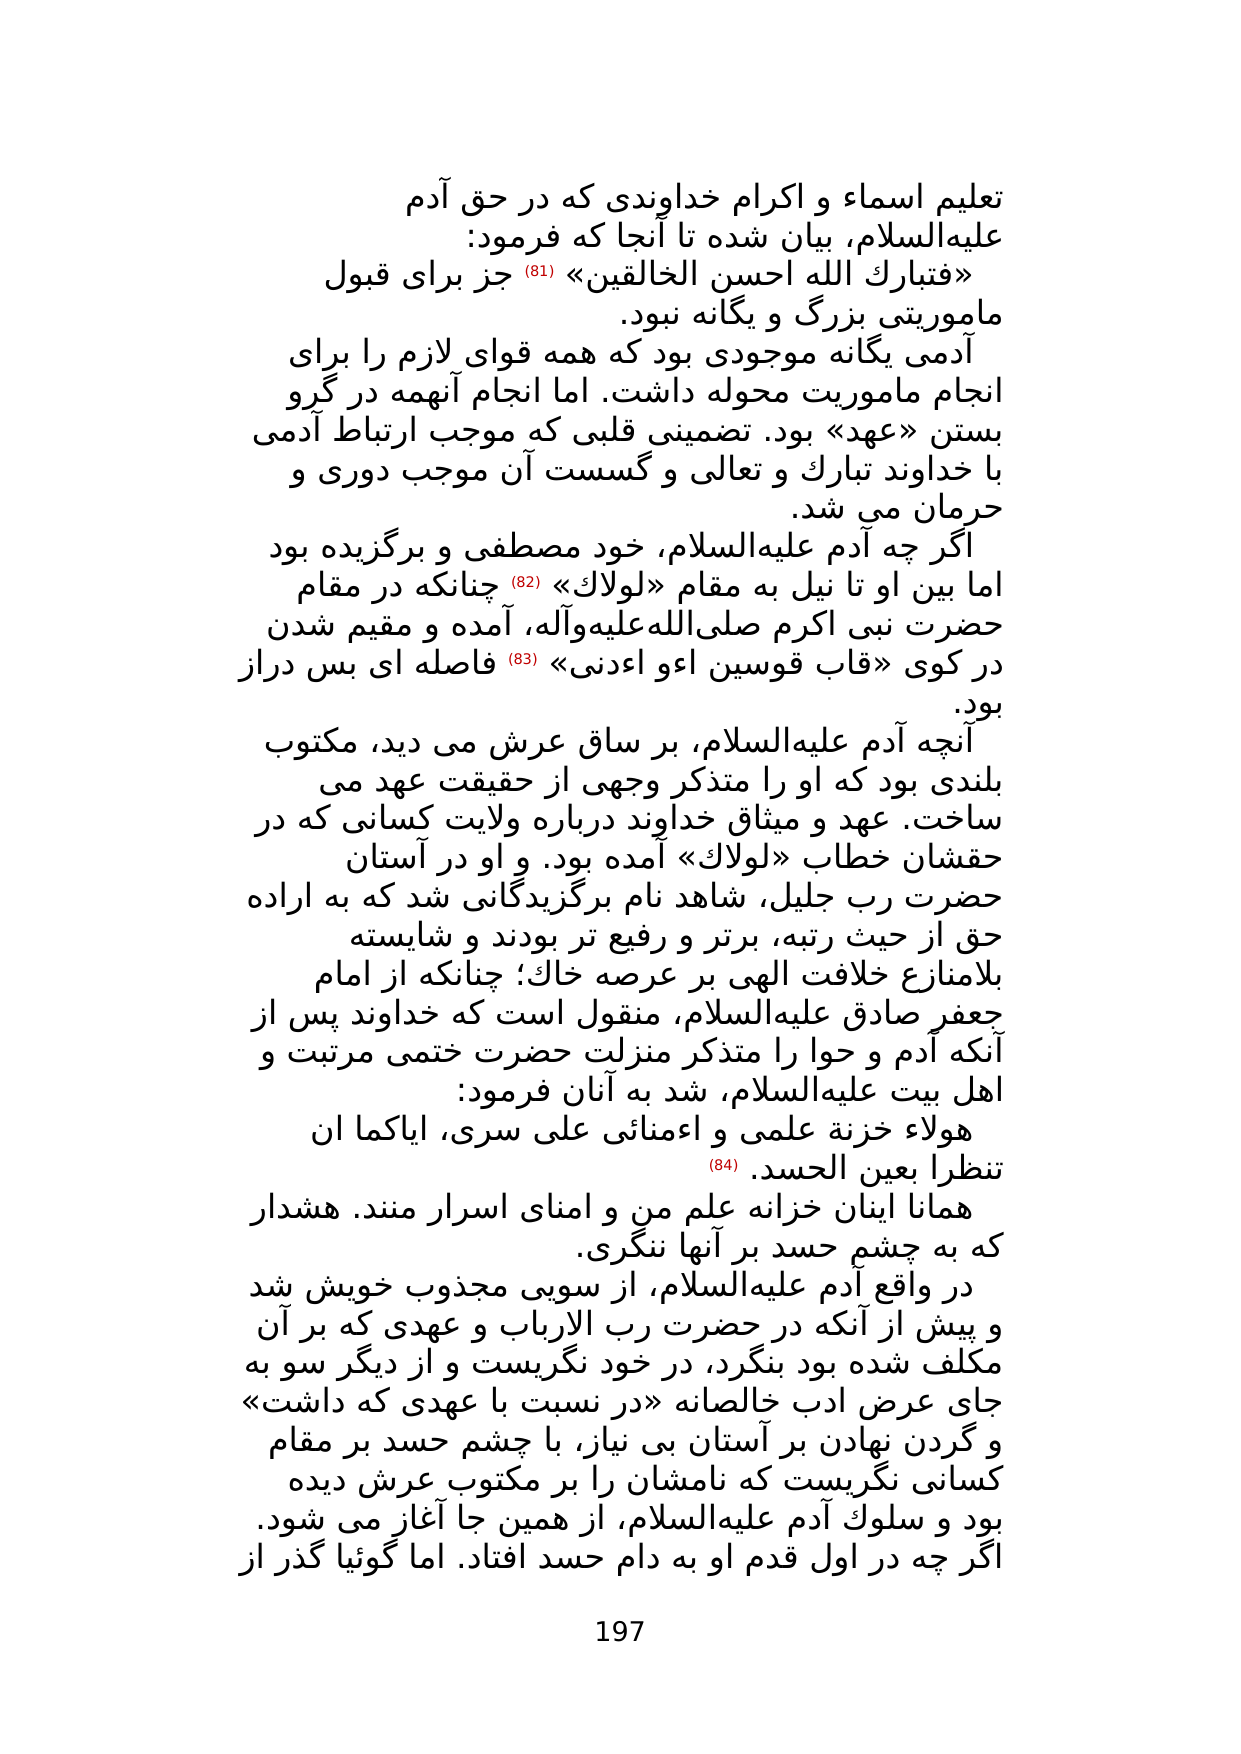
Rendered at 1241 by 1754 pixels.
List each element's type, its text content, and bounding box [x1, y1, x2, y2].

text «فتبارك الله احسن الخالقين» (81) جز براى قبول ماموريتى بزرگ و يگانه نبود. [236, 255, 1004, 333]
text اگر چه آدم عليه‌السلام، خود مصطفى و برگزيده بود اما بين او تا نيل به مقام «لولاك» (82) چنانكه در مقام حضرت نبى اكرم صلى‌الله‌عليه‌وآله، آمده و مقيم شدن در كوى «قاب قوسين اءو اءدنى» (83) فاصله اى بس دراز بود. [236, 527, 1004, 721]
text آنچه آدم عليه‌السلام، بر ساق عرش مى ديد، مكتوب بلندى بود كه او را متذكر وجهى از حقيقت عهد مى ساخت. عهد و ميثاق خداوند درباره ولايت كسانى كه در حقشان خطاب «لولاك» آمده بود. و او در آستان حضرت رب جليل، شاهد نام برگزيدگانى شد كه به اراده حق از حيث رتبه، برتر و رفيع تر بودند و شايسته بلامنازع خلافت الهى بر عرصه خاك؛ چنانكه از امام جعفر صادق عليه‌السلام، منقول است كه خداوند پس از آنكه آدم و حوا را متذكر منزلت حضرت ختمى مرتبت و اهل بيت عليه‌السلام، شد به آنان فرمود: [236, 721, 1004, 1110]
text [236, 1265, 1004, 1576]
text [236, 177, 1004, 255]
text هولاء خزنة علمى و اءمنائى على سرى، اياكما ان تنظرا بعين الحسد. (84) [236, 1110, 1004, 1187]
text همانا اينان خزانه علم من و امناى اسرار منند. هشدار كه به چشم حسد بر آنها ننگرى. [236, 1187, 1004, 1265]
text آدمى يگانه موجودى بود كه همه قواى لازم را براى انجام ماموريت محوله داشت. اما انجام آنهمه در گرو بستن «عهد» بود. تضمينى قلبى كه موجب ارتباط آدمى با خداوند تبارك و تعالى و گسست آن موجب دورى و حرمان مى شد. [236, 333, 1004, 527]
